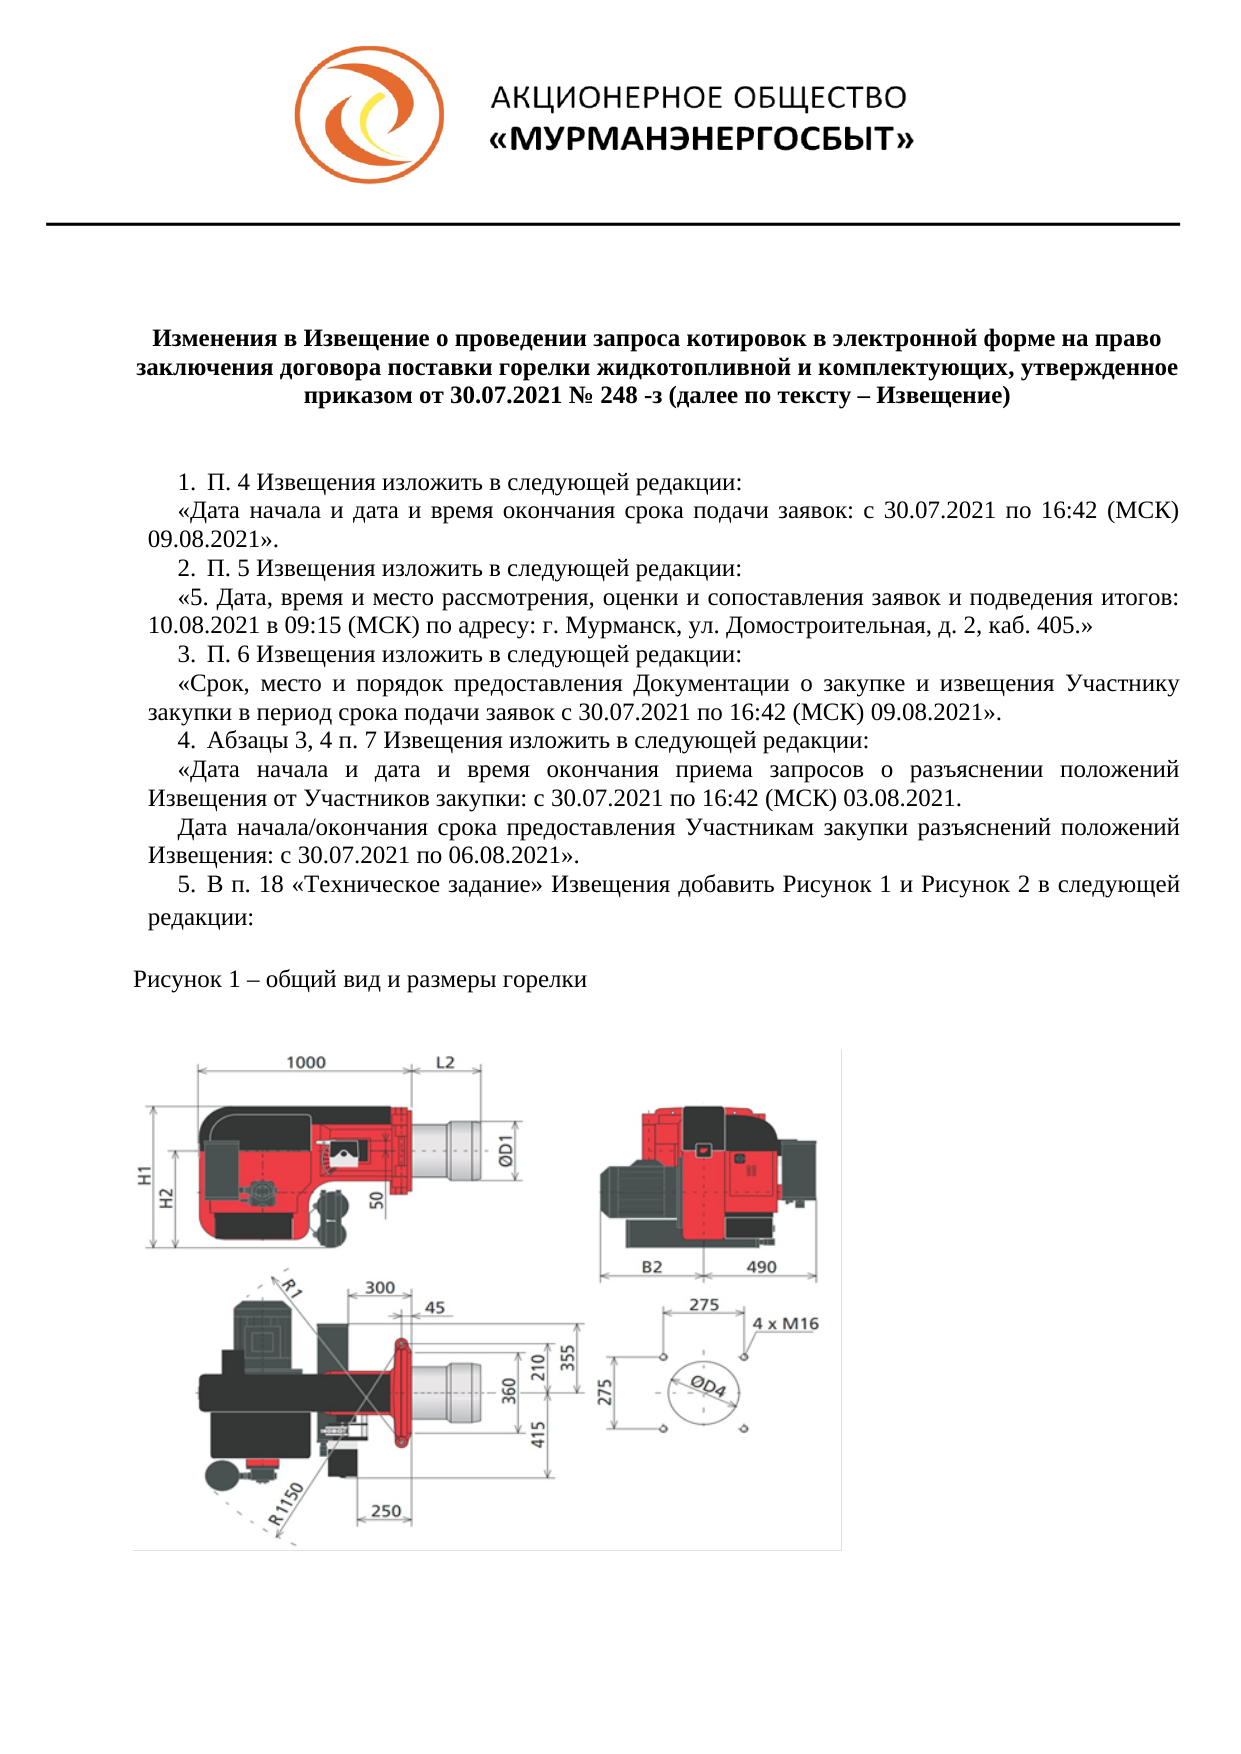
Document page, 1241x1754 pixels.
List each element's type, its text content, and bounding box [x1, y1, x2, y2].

picture [43, 7, 1181, 231]
list П. 5 Извещения изложить в следующей редакции: [148, 553, 1181, 582]
list Абзацы 3, 4 п. 7 Извещения изложить в следующей редакции: [148, 726, 1181, 754]
text «Срок, место и порядок предоставления Документации о закупке и извещения Участнику закупки в период срока подачи заявок с 30.07.2021 по 16:42 (МСК) 09.08.2021». [148, 668, 1181, 726]
text «Дата начала и дата и время окончания приема запросов о разъяснении положений Извещения от Участников закупки: с 30.07.2021 по 16:42 (МСК) 03.08.2021. [148, 754, 1181, 812]
text Дата начала/окончания срока предоставления Участникам закупки разъяснений положений Извещения: с 30.07.2021 по 06.08.2021». [148, 812, 1181, 869]
text «5. Дата, время и место рассмотрения, оценки и сопоставления заявок и подведения итогов: 10.08.2021 в 09:15 (МСК) по адресу: г. Мурманск, ул. Домостроительная, д. 2, каб. 405.» [148, 582, 1181, 639]
list П. 6 Извещения изложить в следующей редакции: [148, 639, 1181, 668]
text Изменения в Извещение о проведении запроса котировок в электронной форме на право заключения договора поставки горелки жидкотопливной и комплектующих, утвержденное приказом от 30.07.2021 № 248 -з (далее по тексту – Извещение) [133, 323, 1181, 409]
list В п. 18 «Техническое задание» Извещения добавить Рисунок 1 и Рисунок 2 в следующей редакции: [148, 869, 1181, 931]
text Рисунок 1 – общий вид и размеры горелки [133, 964, 1181, 993]
text «Дата начала и дата и время окончания срока подачи заявок: с 30.07.2021 по 16:42 (МСК) 09.08.2021». [148, 496, 1181, 553]
picture [132, 1050, 843, 1553]
list П. 4 Извещения изложить в следующей редакции: [177, 467, 1181, 496]
